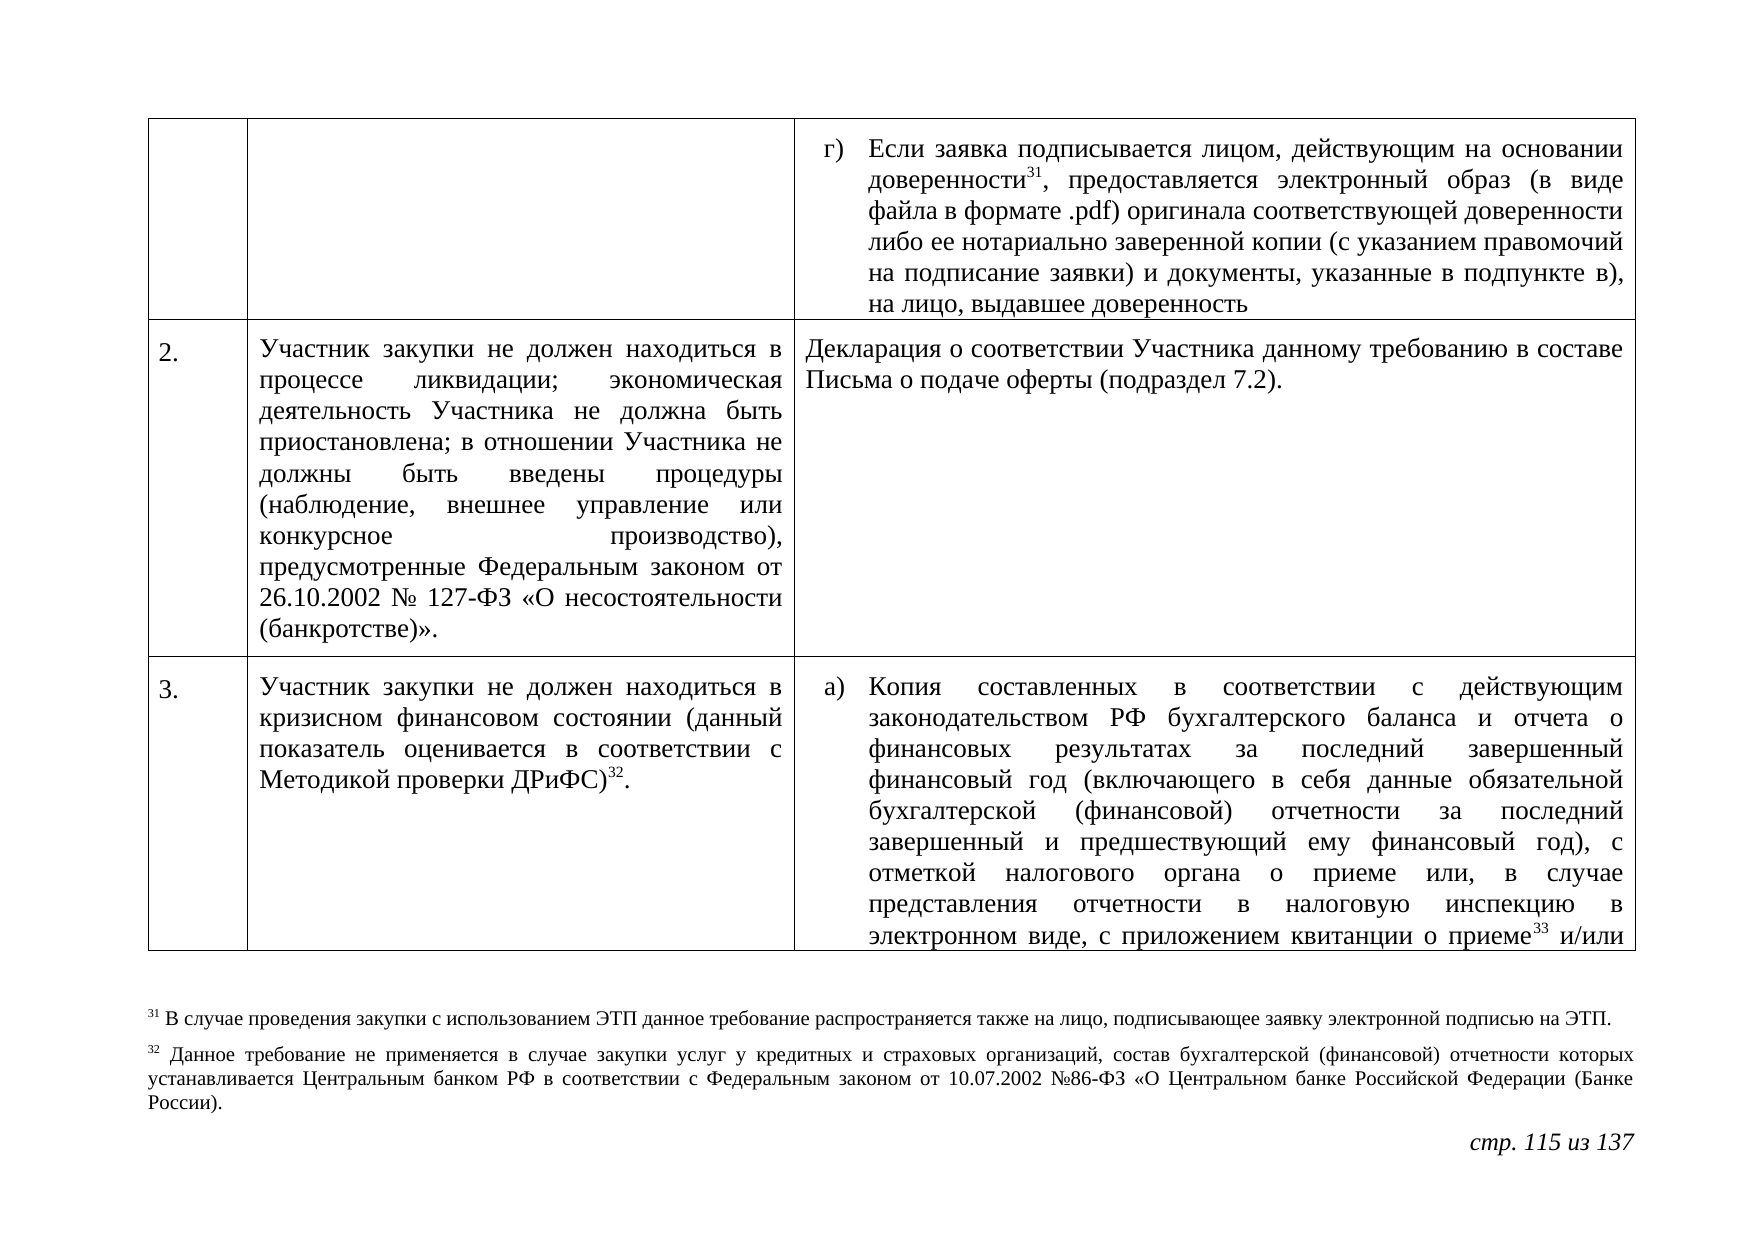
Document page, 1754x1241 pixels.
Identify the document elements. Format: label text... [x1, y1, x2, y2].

table_cell Участник закупки не должен находиться в процессе ликвидации; экономическая деятельность Участника не должна быть приостановлена; в отношении Участника не должны быть введены процедуры (наблюдение, внешнее управление или конкурсное производство), предусмотренные Федеральным законом от 26.10.2002 № 127-ФЗ «О несостоятельности (банкротстве)». [248, 320, 794, 656]
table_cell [795, 657, 1635, 950]
table_cell [149, 119, 247, 318]
table_cell [149, 657, 247, 950]
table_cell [248, 119, 794, 318]
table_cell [795, 119, 1635, 318]
table_cell Декларация о соответствии Участника данному требованию в составе Письма о подаче оферты (подраздел 7.2). [795, 320, 1635, 656]
table_cell [149, 320, 247, 656]
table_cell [248, 657, 794, 950]
